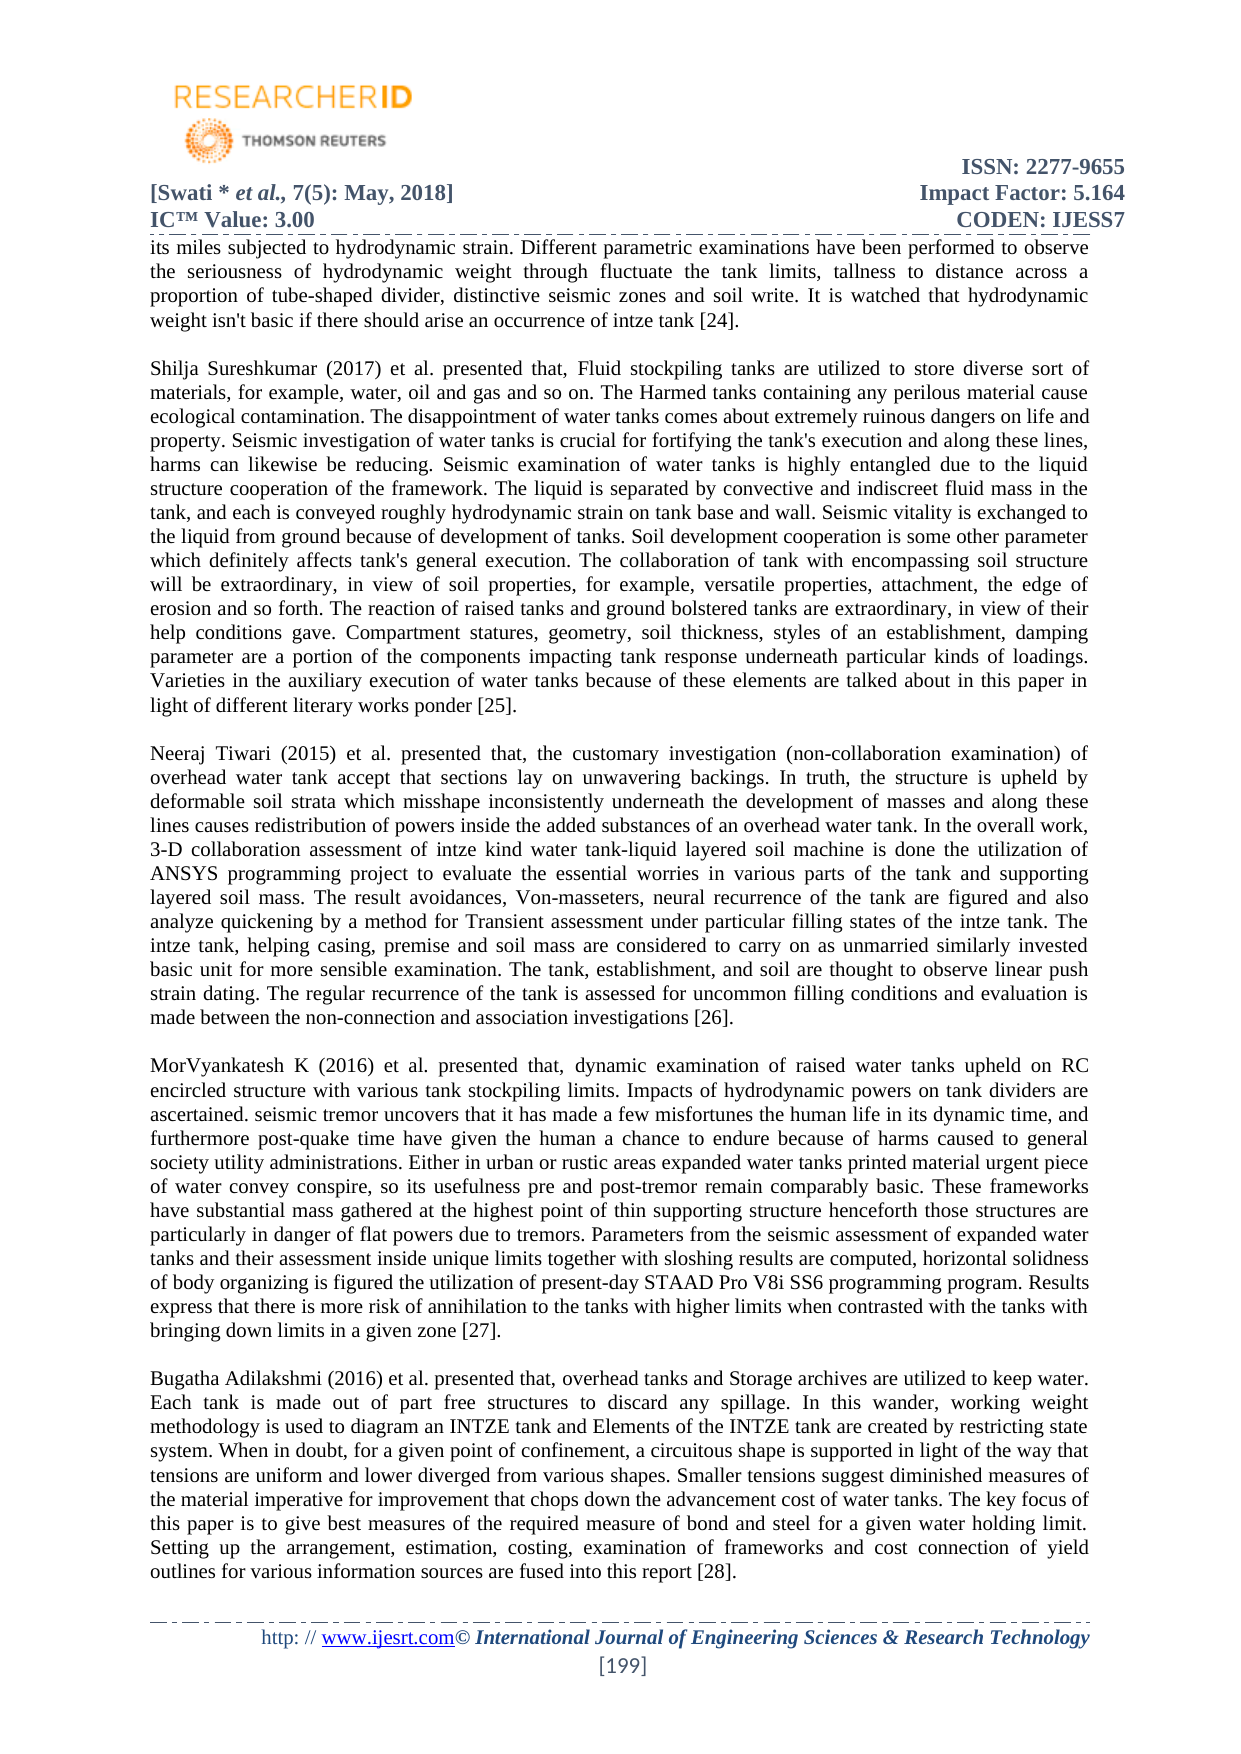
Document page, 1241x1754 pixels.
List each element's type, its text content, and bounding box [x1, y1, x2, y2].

picture [150, 75, 447, 175]
text Bugatha Adilakshmi (2016) et al. presented that, overhead tanks and Storage archives are utilized to keep water. Each tank is made out of part free structures to discard any spillage. In this wander, working weight methodology is used to diagram an INTZE tank and Elements of the INTZE tank are created by restricting state system. When in doubt, for a given point of confinement, a circuitous shape is supported in light of the way that tensions are uniform and lower diverged from various shapes. Smaller tensions suggest diminished measures of the material imperative for improvement that chops down the advancement cost of water tanks. The key focus of this paper is to give best measures of the required measure of bond and steel for a given water holding limit. Setting up the arrangement, estimation, costing, examination of frameworks and cost connection of yield outlines for various information sources are fused into this report [28]. [150, 1366, 1090, 1583]
text MorVyankatesh K (2016) et al. presented that, dynamic examination of raised water tanks upheld on RC encircled structure with various tank stockpiling limits. Impacts of hydrodynamic powers on tank dividers are ascertained. seismic tremor uncovers that it has made a few misfortunes the human life in its dynamic time, and furthermore post-quake time have given the human a chance to endure because of harms caused to general society utility administrations. Either in urban or rustic areas expanded water tanks printed material urgent piece of water convey conspire, so its usefulness pre and post-tremor remain comparably basic. These frameworks have substantial mass gathered at the highest point of thin supporting structure henceforth those structures are particularly in danger of flat powers due to tremors. Parameters from the seismic assessment of expanded water tanks and their assessment inside unique limits together with sloshing results are computed, horizontal solidness of body organizing is figured the utilization of present-day STAAD Pro V8i SS6 programming program. Results express that there is more risk of annihilation to the tanks with higher limits when contrasted with the tanks with bringing down limits in a given zone [27]. [150, 1053, 1090, 1342]
text Shilja Sureshkumar (2017) et al. presented that, Fluid stockpiling tanks are utilized to store diverse sort of materials, for example, water, oil and gas and so on. The Harmed tanks containing any perilous material cause ecological contamination. The disappointment of water tanks comes about extremely ruinous dangers on life and property. Seismic investigation of water tanks is crucial for fortifying the tank's execution and along these lines, harms can likewise be reducing. Seismic examination of water tanks is highly entangled due to the liquid structure cooperation of the framework. The liquid is separated by convective and indiscreet fluid mass in the tank, and each is conveyed roughly hydrodynamic strain on tank base and wall. Seismic vitality is exchanged to the liquid from ground because of development of tanks. Soil development cooperation is some other parameter which definitely affects tank's general execution. The collaboration of tank with encompassing soil structure will be extraordinary, in view of soil properties, for example, versatile properties, attachment, the edge of erosion and so forth. The reaction of raised tanks and ground bolstered tanks are extraordinary, in view of their help conditions gave. Compartment statures, geometry, soil thickness, styles of an establishment, damping parameter are a portion of the components impacting tank response underneath particular kinds of loadings. Varieties in the auxiliary execution of water tanks because of these elements are talked about in this paper in light of different literary works ponder [25]. [150, 356, 1090, 717]
text Neeraj Tiwari (2015) et al. presented that, the customary investigation (non-collaboration examination) of overhead water tank accept that sections lay on unwavering backings. In truth, the structure is upheld by deformable soil strata which misshape inconsistently underneath the development of masses and along these lines causes redistribution of powers inside the added substances of an overhead water tank. In the overall work, 3-D collaboration assessment of intze kind water tank-liquid layered soil machine is done the utilization of ANSYS programming project to evaluate the essential worries in various parts of the tank and supporting layered soil mass. The result avoidances, Von-masseters, neural recurrence of the tank are figured and also analyze quickening by a method for Transient assessment under particular filling states of the intze tank. The intze tank, helping casing, premise and soil mass are considered to carry on as unmarried similarly invested basic unit for more sensible examination. The tank, establishment, and soil are thought to observe linear push strain dating. The regular recurrence of the tank is assessed for uncommon filling conditions and evaluation is made between the non-connection and association investigations [26]. [150, 741, 1090, 1029]
